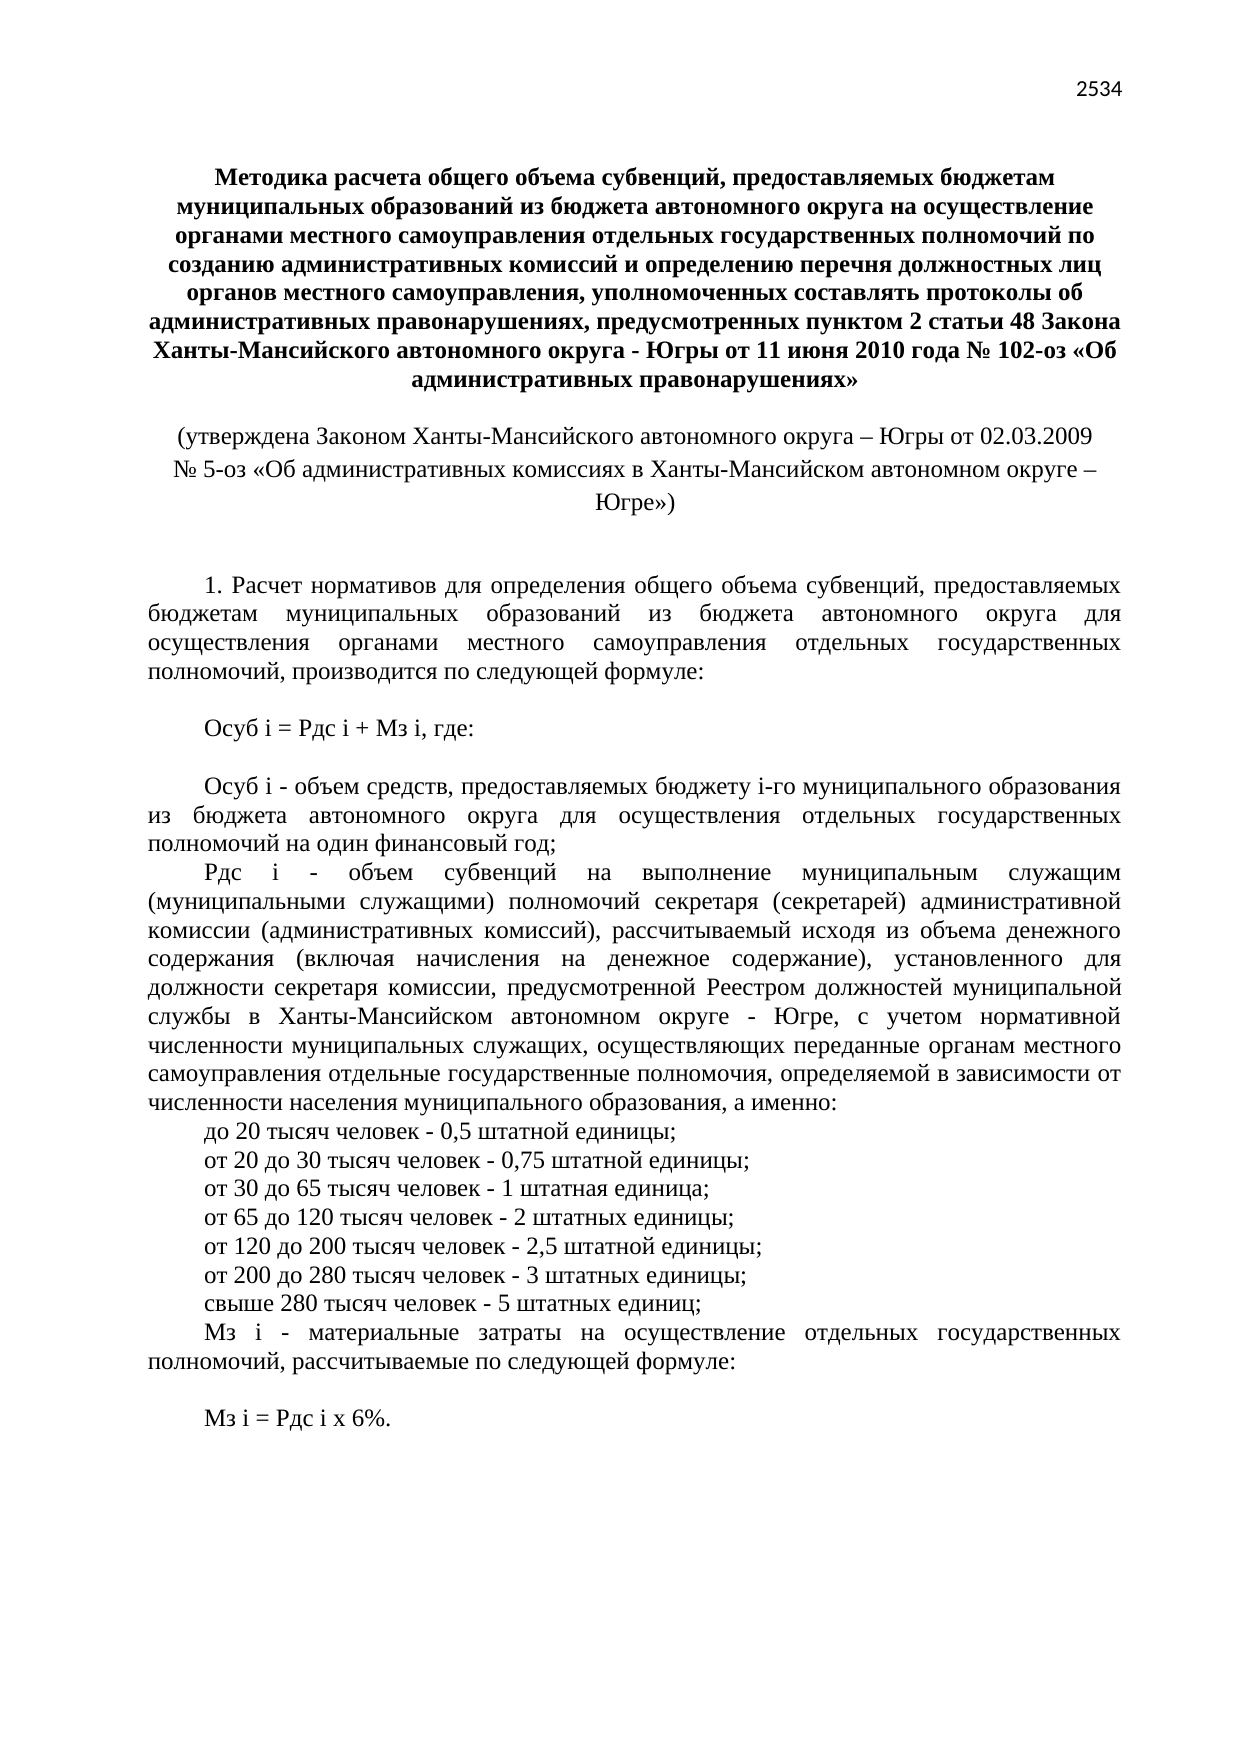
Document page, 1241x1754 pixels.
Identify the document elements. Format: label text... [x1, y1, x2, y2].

text от 200 до 280 тысяч человек - 3 штатных единицы; [148, 1260, 1122, 1288]
text 1. Расчет нормативов для определения общего объема субвенций, предоставляемых бюджетам муниципальных образований из бюджета автономного округа для осуществления органами местного самоуправления отдельных государственных полномочий, производится по следующей формуле: [148, 570, 1122, 685]
text Рдс i - объем субвенций на выполнение муниципальным служащим (муниципальными служащими) полномочий секретаря (секретарей) административной комиссии (административных комиссий), рассчитываемый исходя из объема денежного содержания (включая начисления на денежное содержание), установленного для должности секретаря комиссии, предусмотренной Реестром должностей муниципальной службы в Ханты-Мансийском автономном округе - Югре, с учетом нормативной численности муниципальных служащих, осуществляющих переданные органам местного самоуправления отдельные государственные полномочия, определяемой в зависимости от численности населения муниципального образования, а именно: [148, 857, 1122, 1116]
text Осуб i - объем средств, предоставляемых бюджету i-го муниципального образования из бюджета автономного округа для осуществления отдельных государственных полномочий на один финансовый год; [148, 771, 1122, 857]
text от 120 до 200 тысяч человек - 2,5 штатной единицы; [148, 1231, 1122, 1260]
text Мз i - материальные затраты на осуществление отдельных государственных полномочий, рассчитываемые по следующей формуле: [148, 1317, 1122, 1375]
text Методика расчета общего объема субвенций, предоставляемых бюджетам муниципальных образований из бюджета автономного округа на осуществление органами местного самоуправления отдельных государственных полномочий по созданию административных комиссий и определению перечня должностных лиц органов местного самоуправления, уполномоченных составлять протоколы об административных правонарушениях, предусмотренных пунктом 2 статьи 48 Закона Ханты-Мансийского автономного округа - Югры от 11 июня 2010 года № 102-оз «Об административных правонарушениях» [148, 162, 1122, 392]
text до 20 тысяч человек - 0,5 штатной единицы; [148, 1116, 1122, 1145]
text от 65 до 120 тысяч человек - 2 штатных единицы; [148, 1202, 1122, 1231]
text от 30 до 65 тысяч человек - 1 штатная единица; [148, 1173, 1122, 1202]
text Мз i = Рдс i х 6%. [148, 1403, 1122, 1432]
text свыше 280 тысяч человек - 5 штатных единиц; [148, 1288, 1122, 1317]
text Осуб i = Рдс i + Мз i, где: [148, 713, 1122, 742]
text от 20 до 30 тысяч человек - 0,75 штатной единицы; [148, 1145, 1122, 1173]
text (утверждена Законом Ханты-Мансийского автономного округа – Югры от 02.03.2009 № 5-оз «Об административных комиссиях в Ханты-Мансийском автономном округе – Югре») [148, 421, 1122, 516]
